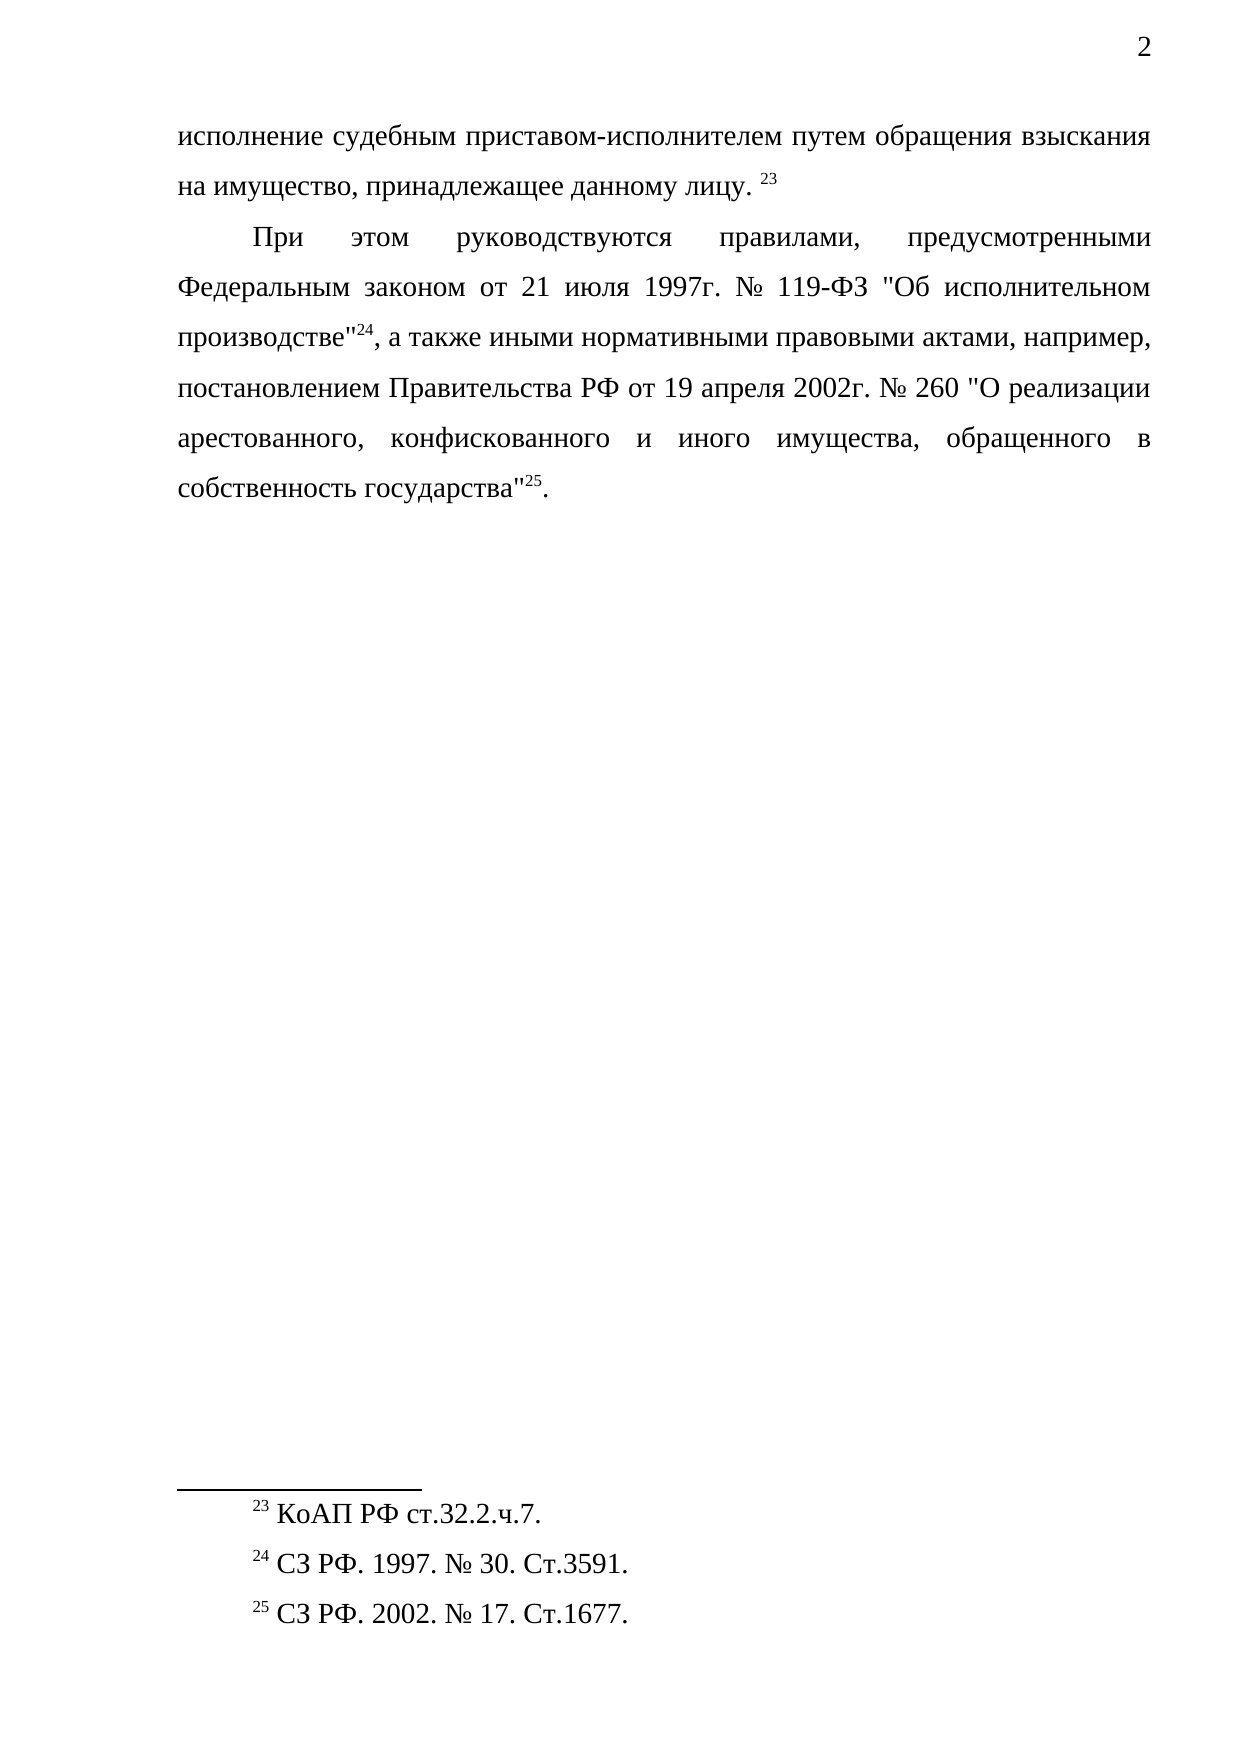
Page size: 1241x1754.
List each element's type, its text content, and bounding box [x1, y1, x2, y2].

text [177, 118, 1152, 202]
text При этом руководствуются правилами, предусмотренными Федеральным законом от 21 июля 1997г. № 119-ФЗ "Об исполнительном производстве", а также иными нормативными правовыми актами, например, постановлением Правительства РФ от 19 апреля 2002г. № 260 "О реализации арестованного, конфискованного и иного имущества, обращенного в собственность государства". [177, 219, 1152, 504]
